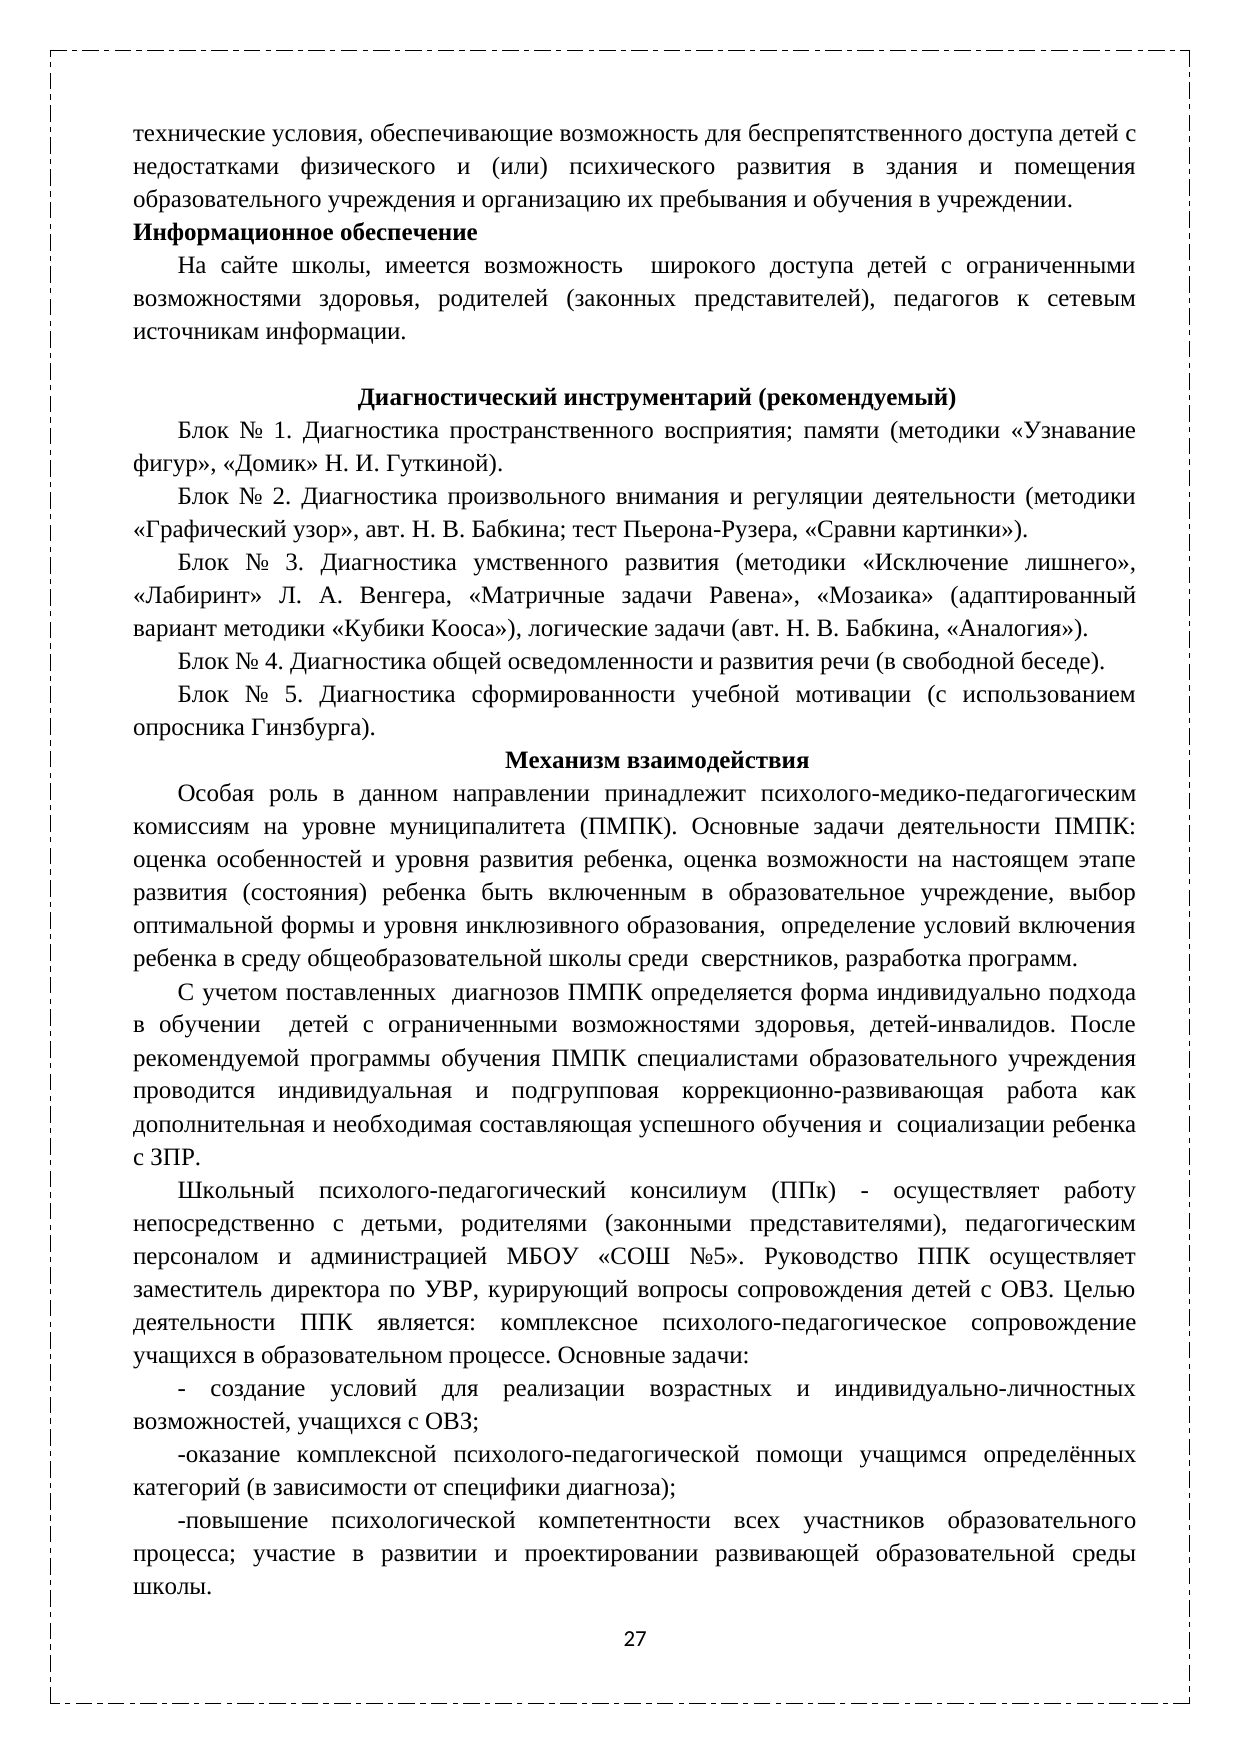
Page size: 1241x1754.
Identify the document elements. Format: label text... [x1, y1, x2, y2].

text На сайте школы, имеется возможность широкого доступа детей с ограниченными возможностями здоровья, родителей (законных представителей), педагогов к сетевым источникам информации. [133, 250, 1137, 345]
text Информационное обеспечение [133, 217, 1137, 246]
text Блок № 1. Диагностика пространственного восприятия; памяти (методики «Узнавание фигур», «Домик» Н. И. Гуткиной). [133, 415, 1137, 477]
text - создание условий для реализации возрастных и индивидуально-личностных возможностей, учащихся с ОВЗ; [133, 1373, 1137, 1434]
text С учетом поставленных диагнозов ПМПК определяется форма индивидуально подхода в обучении детей с ограниченными возможностями здоровья, детей-инвалидов. После рекомендуемой программы обучения ПМПК специалистами образовательного учреждения проводится индивидуальная и подгрупповая коррекционно-развивающая работа как дополнительная и необходимая составляющая успешного обучения и социализации ребенка с ЗПР. [133, 977, 1137, 1170]
text Блок № 2. Диагностика произвольного внимания и регуляции деятельности (методики «Графический узор», авт. Н. В. Бабкина; тест Пьерона-Рузера, «Сравни картинки»). [133, 481, 1137, 543]
text Блок № 4. Диагностика общей осведомленности и развития речи (в свободной беседе). [133, 646, 1137, 675]
text Диагностический инструментарий (рекомендуемый) [133, 382, 1137, 411]
text -оказание комплексной психолого-педагогической помощи учащимся определённых категорий (в зависимости от специфики диагноза); [133, 1439, 1137, 1501]
text Механизм взаимодействия [133, 745, 1137, 774]
text Блок № 5. Диагностика сформированности учебной мотивации (с использованием опросника Гинзбурга). [133, 679, 1137, 741]
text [133, 118, 1137, 213]
text -повышение психологической компетентности всех участников образовательного процесса; участие в развитии и проектировании развивающей образовательной среды школы. [133, 1505, 1137, 1600]
text Особая роль в данном направлении принадлежит психолого-медико-педагогическим комиссиям на уровне муниципалитета (ПМПК). Основные задачи деятельности ПМПК: оценка особенностей и уровня развития ребенка, оценка возможности на настоящем этапе развития (состояния) ребенка быть включенным в образовательное учреждение, выбор оптимальной формы и уровня инклюзивного образования, определение условий включения ребенка в среду общеобразовательной школы среди сверстников, разработка программ. [133, 778, 1137, 972]
text Школьный психолого-педагогический консилиум (ППк) - осуществляет работу непосредственно с детьми, родителями (законными представителями), педагогическим персоналом и администрацией МБОУ «СОШ №5». Руководство ППК осуществляет заместитель директора по УВР, курирующий вопросы сопровождения детей с ОВЗ. Целью деятельности ППК является: комплексное психолого-педагогическое сопровождение учащихся в образовательном процессе. Основные задачи: [133, 1175, 1137, 1368]
text Блок № 3. Диагностика умственного развития (методики «Исключение лишнего», «Лабиринт» Л. А. Венгера, «Матричные задачи Равена», «Мозаика» (адаптированный вариант методики «Кубики Кооса»), логические задачи (авт. Н. В. Бабкина, «Аналогия»). [133, 547, 1137, 642]
